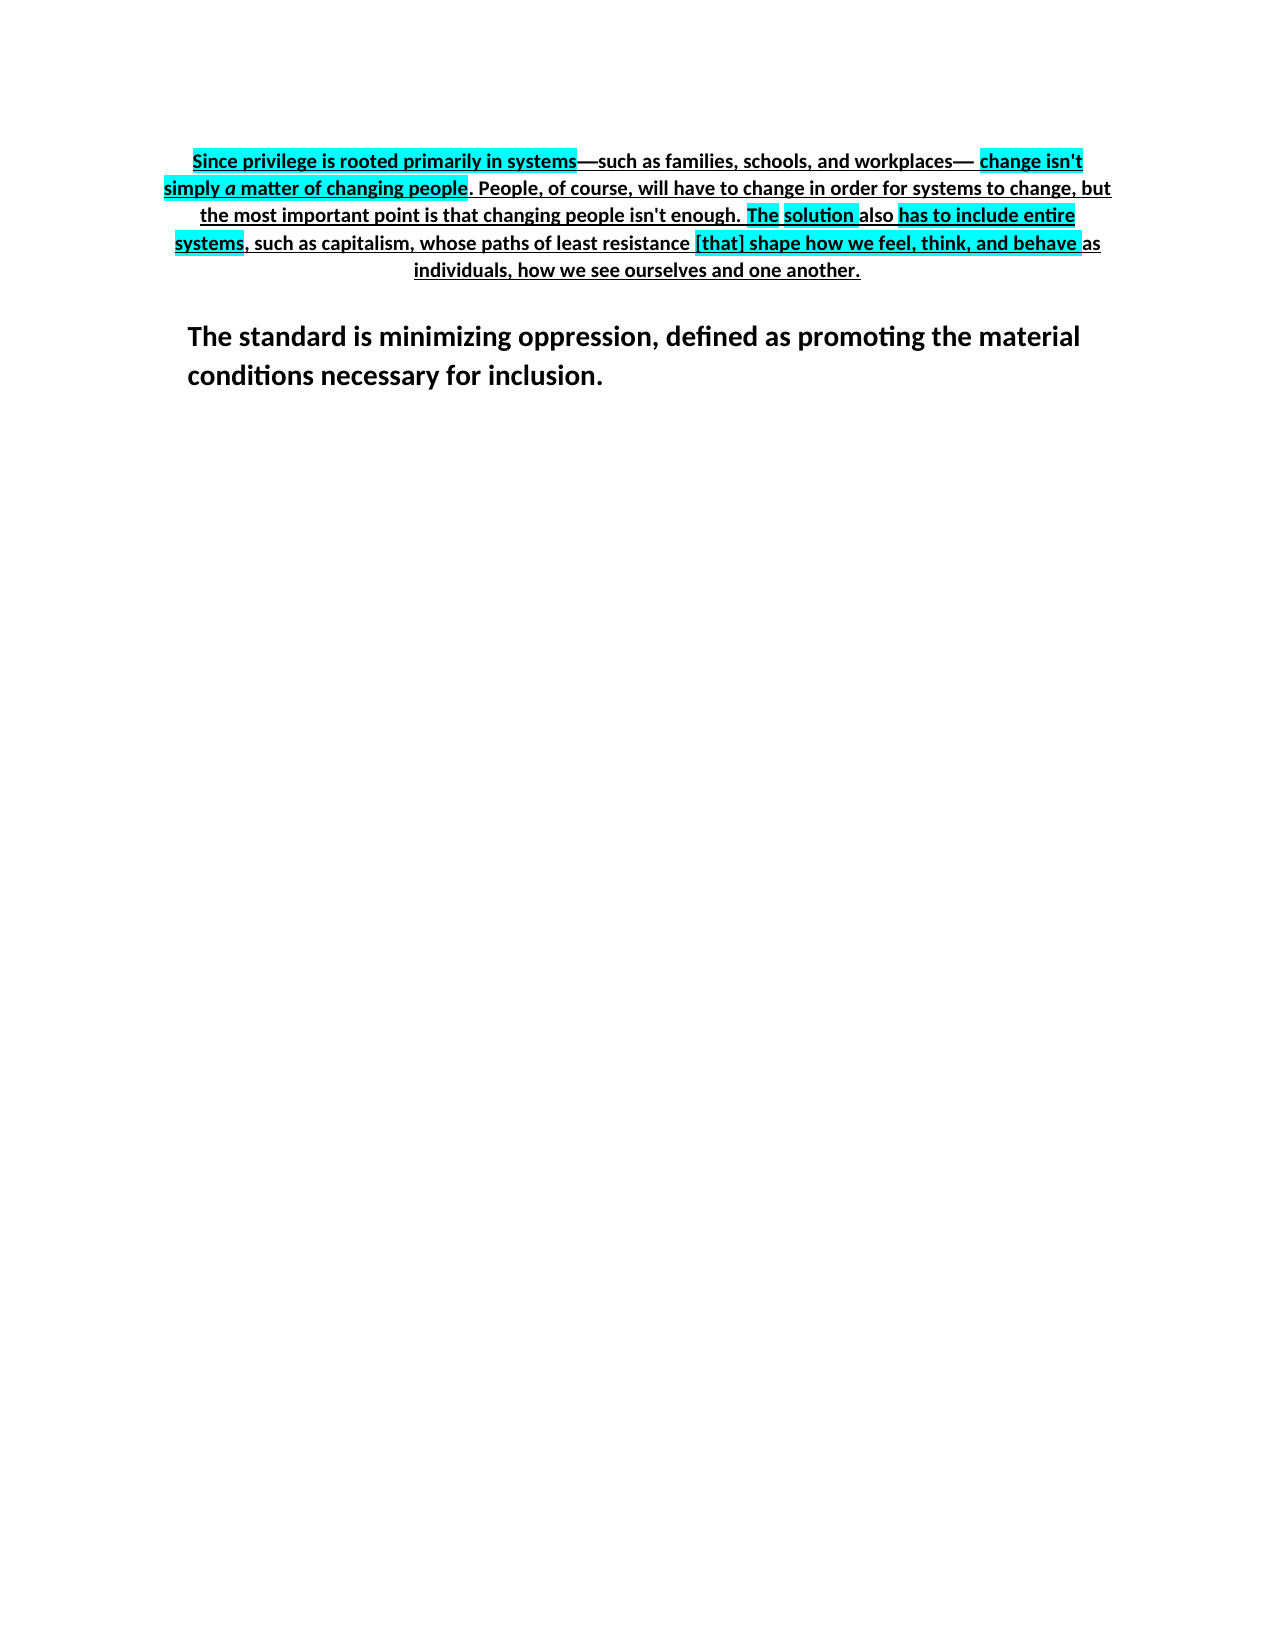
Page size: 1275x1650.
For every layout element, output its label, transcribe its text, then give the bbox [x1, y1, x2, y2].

text The standard is minimizing oppression, defined as promoting the material conditions necessary for inclusion. [187, 318, 1084, 392]
subtitle Since privilege is rooted primarily in systems—such as families, schools, and workplaces— change isn't simply a matter of changing people. People, of course, will have to change in order for systems to change, but the most important point is that changing people isn't enough. The solution also has to include entire systems, such as capitalism, whose paths of least resistance [that] shape how we feel, think, and behave as individuals, how we see ourselves and one another. [162, 148, 1112, 283]
